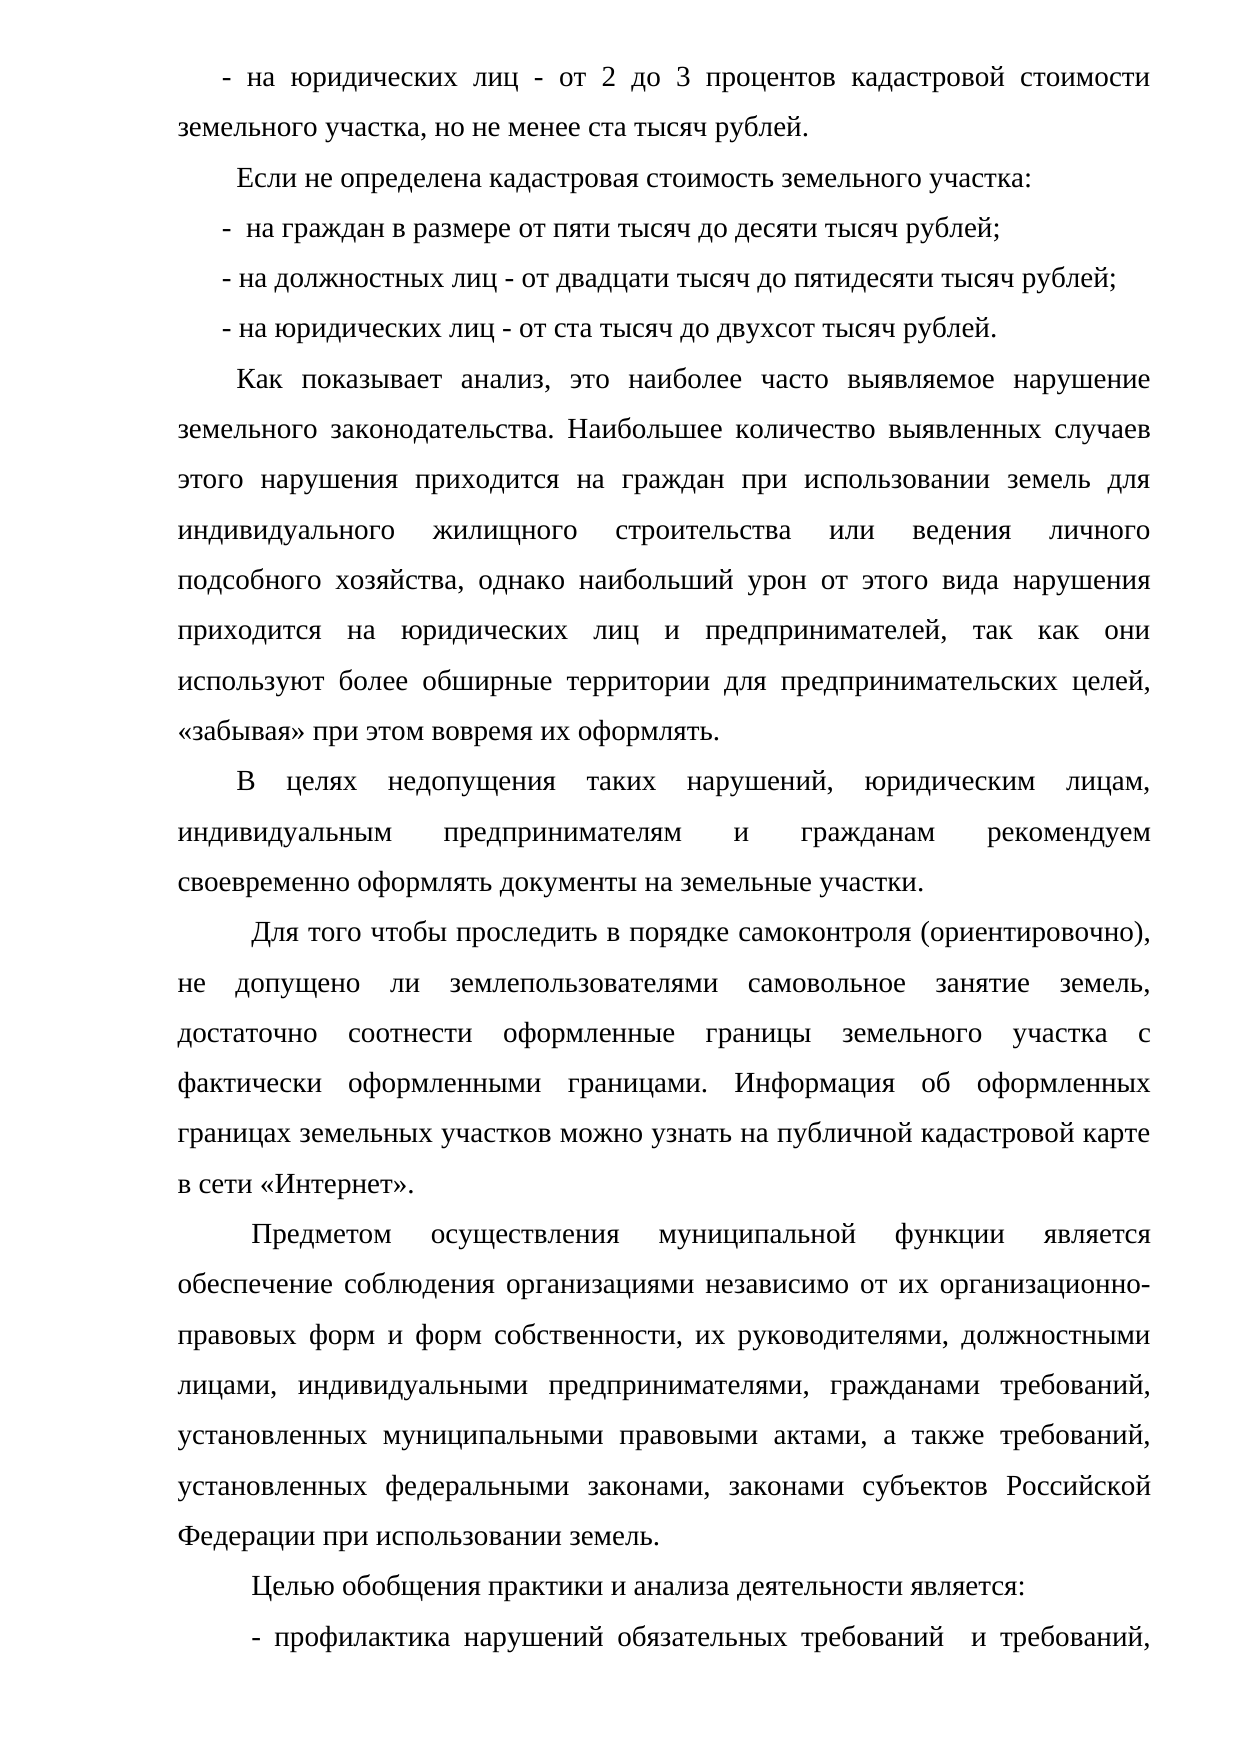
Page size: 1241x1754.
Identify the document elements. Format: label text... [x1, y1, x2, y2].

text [177, 1568, 1152, 1652]
text - на юридических лиц - от ста тысяч до двухсот тысяч рублей. [177, 311, 1152, 344]
text Предметом осуществления муниципальной функции является обеспечение соблюдения организациями независимо от их организационно-правовых форм и форм собственности, их руководителями, должностными лицами, индивидуальными предпринимателями, гражданами требований, установленных муниципальными правовыми актами, а также требований, установленных федеральными законами, законами субъектов Российской Федерации при использовании земель. [177, 1216, 1152, 1552]
text - на граждан в размере от пяти тысяч до десяти тысяч рублей; [177, 210, 1152, 243]
text - на должностных лиц - от двадцати тысяч до пятидесяти тысяч рублей; [177, 260, 1152, 294]
text - на юридических лиц - от 2 до 3 процентов кадастровой стоимости земельного участка, но не менее ста тысяч рублей. [177, 59, 1152, 143]
text Для того чтобы проследить в порядке самоконтроля (ориентировочно), не допущено ли землепользователями самовольное занятие земель, достаточно соотнести оформленные границы земельного участка с фактически оформленными границами. Информация об оформленных границах земельных участков можно узнать на публичной кадастровой карте в сети «Интернет». [177, 914, 1152, 1199]
text Как показывает анализ, это наиболее часто выявляемое нарушение земельного законодательства. Наибольшее количество выявленных случаев этого нарушения приходится на граждан при использовании земель для индивидуального жилищного строительства или ведения личного подсобного хозяйства, однако наибольший урон от этого вида нарушения приходится на юридических лиц и предпринимателей, так как они используют более обширные территории для предпринимательских целей, «забывая» при этом вовремя их оформлять. [177, 361, 1152, 747]
text В целях недопущения таких нарушений, юридическим лицам, индивидуальным предпринимателям и гражданам рекомендуем своевременно оформлять документы на земельные участки. [177, 763, 1152, 898]
text Если не определена кадастровая стоимость земельного участка: [177, 160, 1152, 193]
